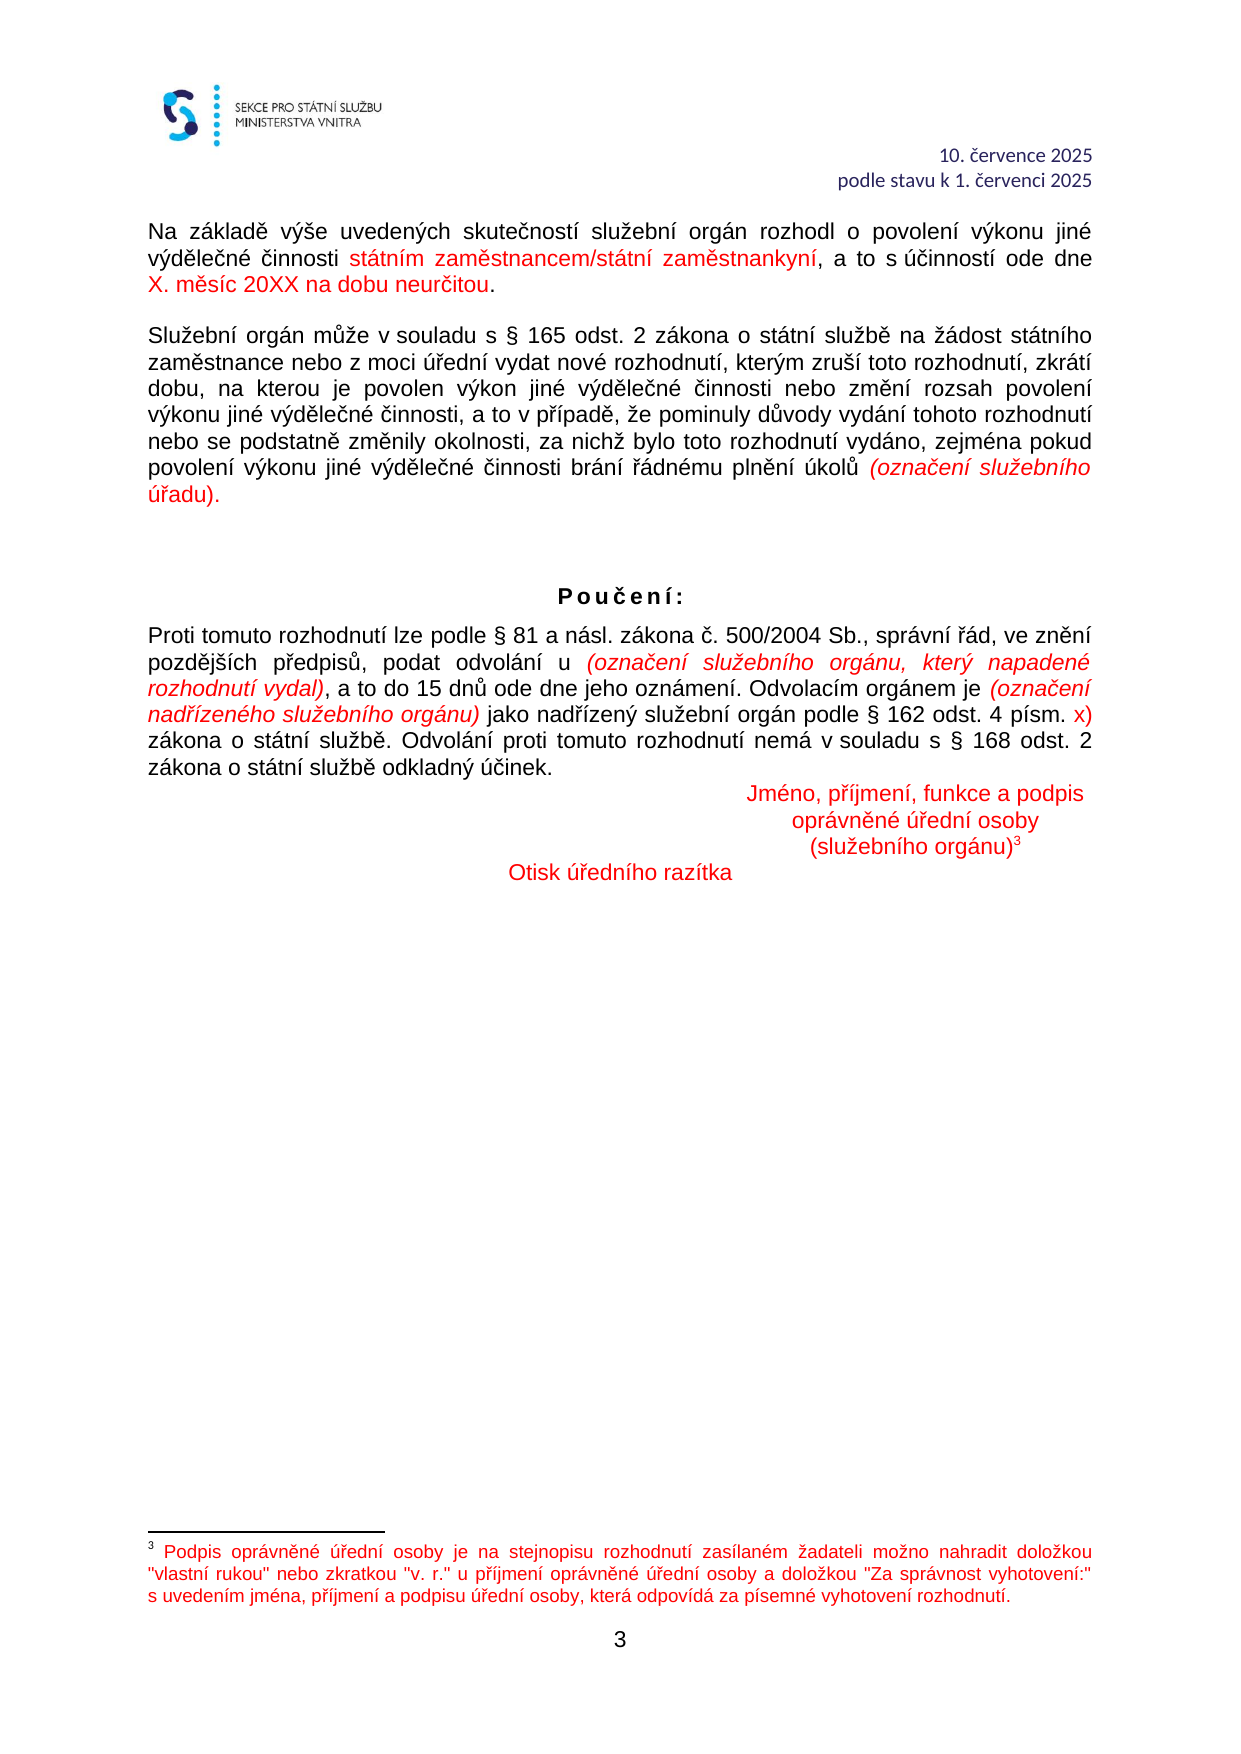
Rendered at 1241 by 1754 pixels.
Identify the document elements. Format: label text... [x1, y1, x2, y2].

text Na základě výše uvedených skutečností služební orgán rozhodl o povolení výkonu jiné výdělečné činnosti státním zaměstnancem/státní zaměstnankyní, a to s účinností ode dne X. měsíc 20XX na dobu neurčitou. [148, 218, 1093, 297]
picture [147, 73, 390, 163]
text Proti tomuto rozhodnutí lze podle § 81 a násl. zákona č. 500/2004 Sb., správní řád, ve znění pozdějších předpisů, podat odvolání u (označení služebního orgánu, který napadené rozhodnutí vydal), a to do 15 dnů ode dne jeho oznámení. Odvolacím orgánem je (označení nadřízeného služebního orgánu) jako nadřízený služební orgán podle § 162 odst. 4 písm. x) zákona o státní službě. Odvolání proti tomuto rozhodnutí nemá v souladu s § 168 odst. 2 zákona o státní službě odkladný účinek. [148, 622, 1093, 780]
text Jméno, příjmení, funkce a podpis [664, 780, 1093, 807]
text Otisk úředního razítka [148, 859, 1093, 886]
text (služebního orgánu) [664, 833, 1093, 859]
text Služební orgán může v souladu s § 165 odst. 2 zákona o státní službě na žádost státního zaměstnance nebo z moci úřední vydat nové rozhodnutí, kterým zruší toto rozhodnutí, zkrátí dobu, na kterou je povolen výkon jiné výdělečné činnosti nebo změní rozsah povolení výkonu jiné výdělečné činnosti, a to v případě, že pominuly důvody vydání tohoto rozhodnutí nebo se podstatně změnily okolnosti, za nichž bylo toto rozhodnutí vydáno, zejména pokud povolení výkonu jiné výdělečné činnosti brání řádnému plnění úkolů (označení služebního úřadu). [148, 322, 1093, 507]
text oprávněné úřední osoby [664, 807, 1093, 833]
text Poučení: [148, 583, 1093, 609]
